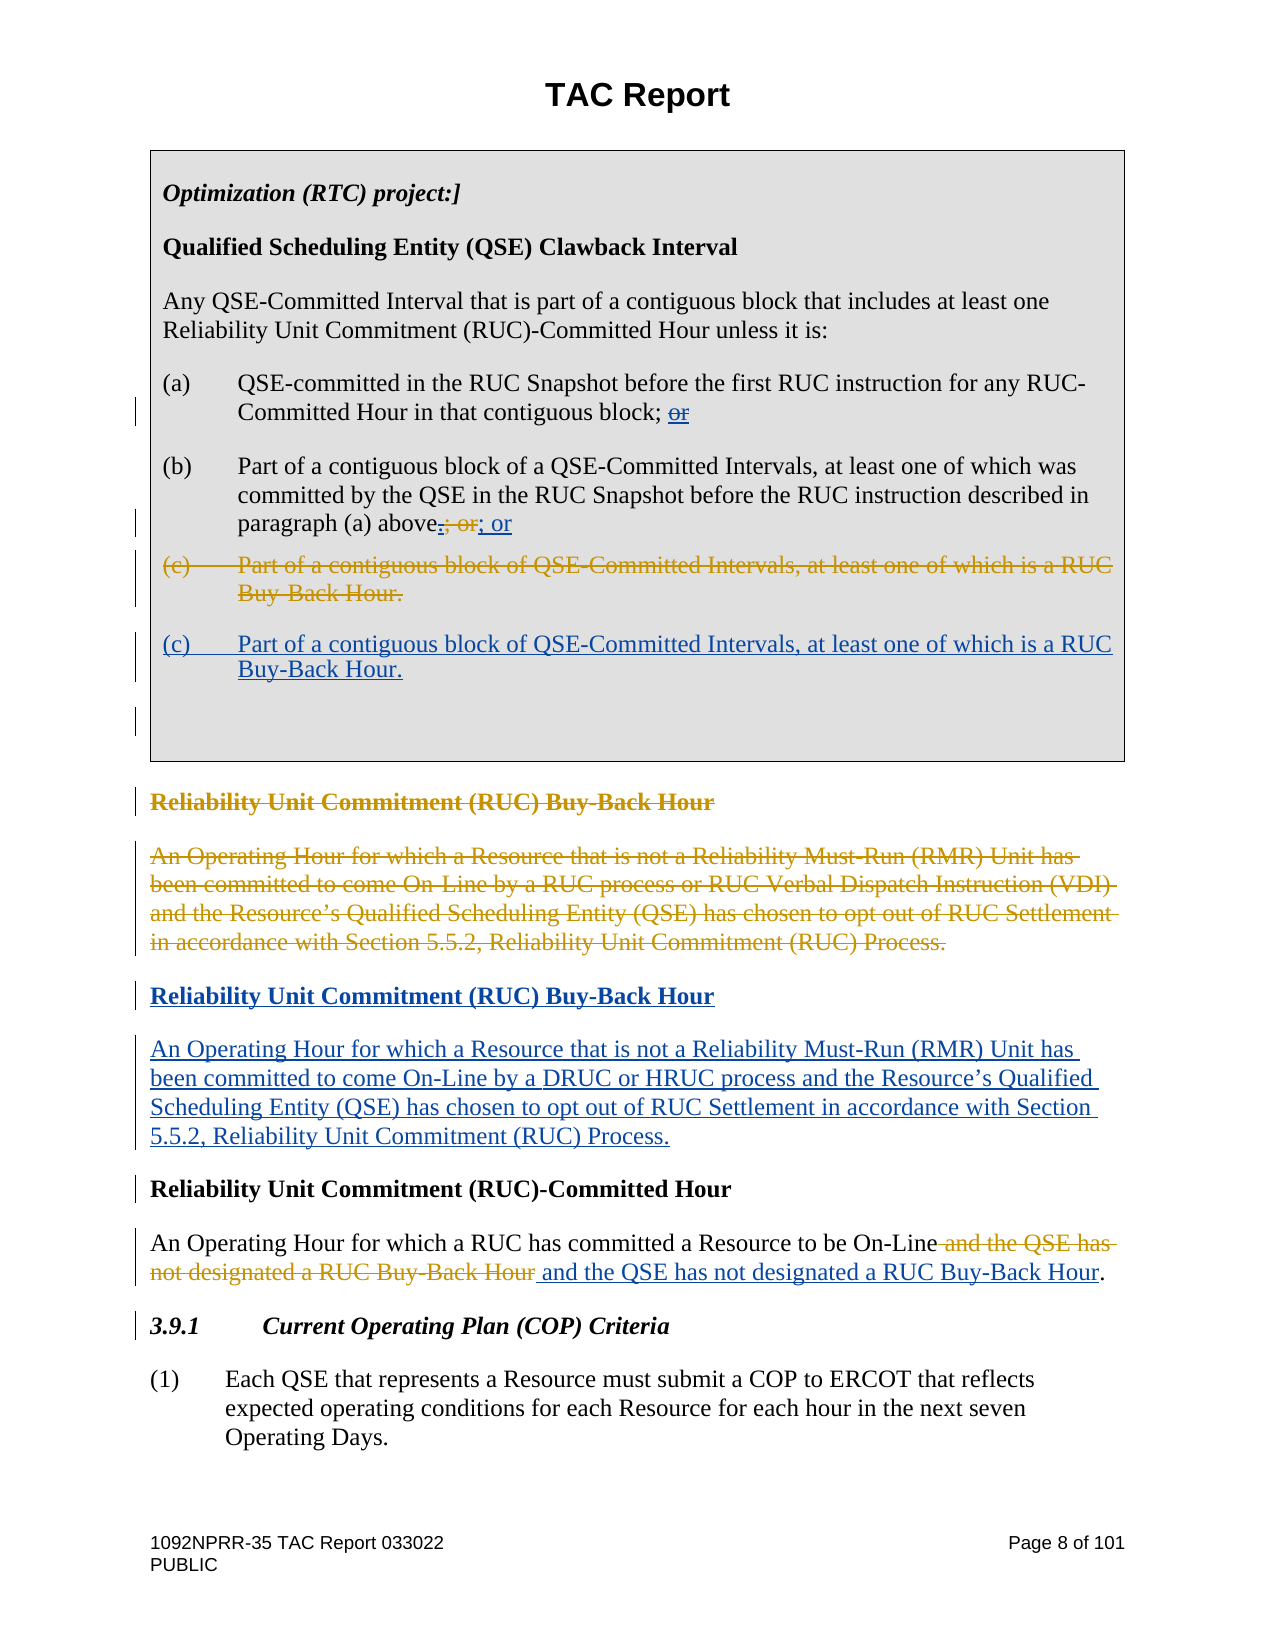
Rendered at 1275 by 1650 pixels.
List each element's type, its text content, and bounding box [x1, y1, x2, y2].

text Reliability Unit Commitment (RUC)-Committed Hour [150, 1174, 1125, 1203]
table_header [151, 151, 1124, 761]
text 3.9.1 Current Operating Plan (COP) Criteria [150, 1311, 1125, 1339]
text An Operating Hour for which a RUC has committed a Resource to be On-Line. [150, 1228, 1125, 1286]
text (1) Each QSE that represents a Resource must submit a COP to ERCOT that reflects expected operating conditions for each Resource for each hour in the next seven Operating Days. [150, 1364, 1125, 1451]
